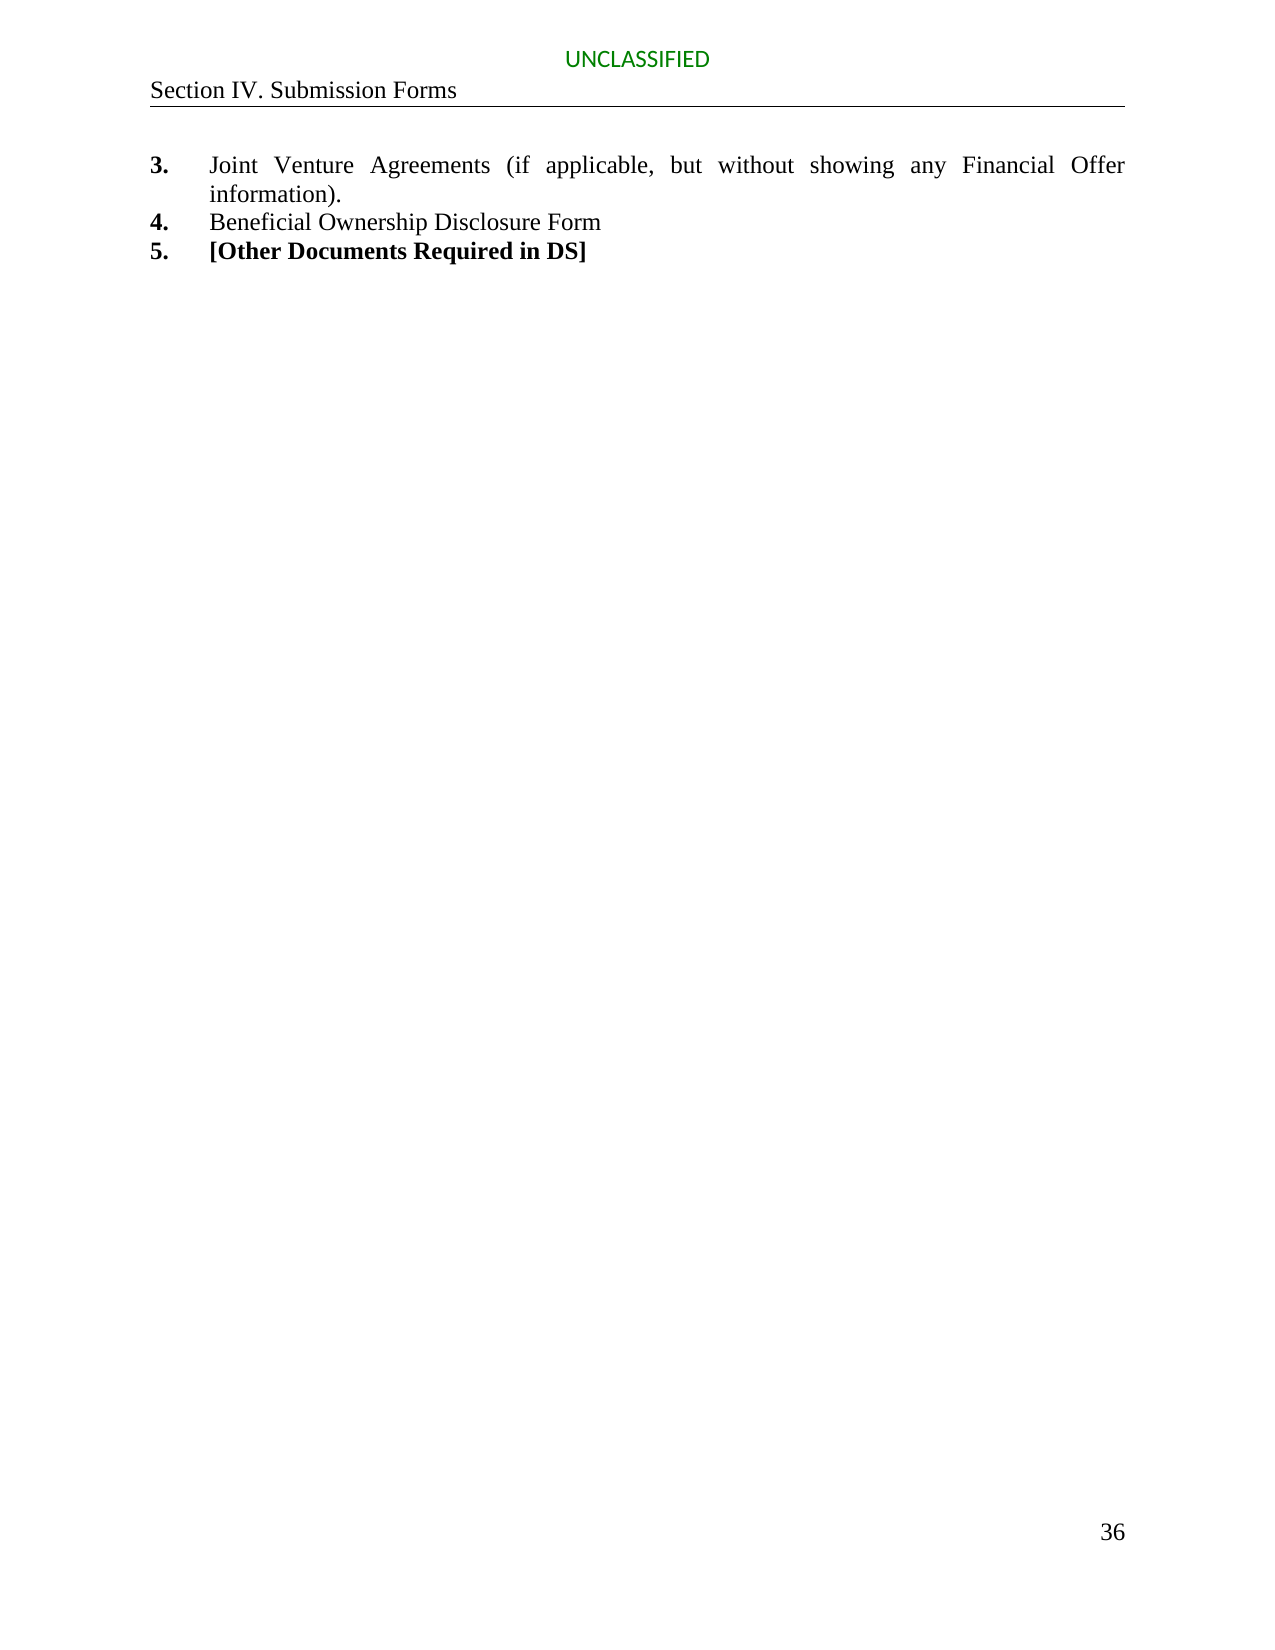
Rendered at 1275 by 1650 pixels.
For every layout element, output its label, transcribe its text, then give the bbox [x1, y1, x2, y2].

list [Other Documents Required in DS] [150, 236, 1125, 265]
list Joint Venture Agreements (if applicable, but without showing any Financial Offer information). [150, 150, 1125, 207]
list Beneficial Ownership Disclosure Form [150, 207, 1125, 236]
